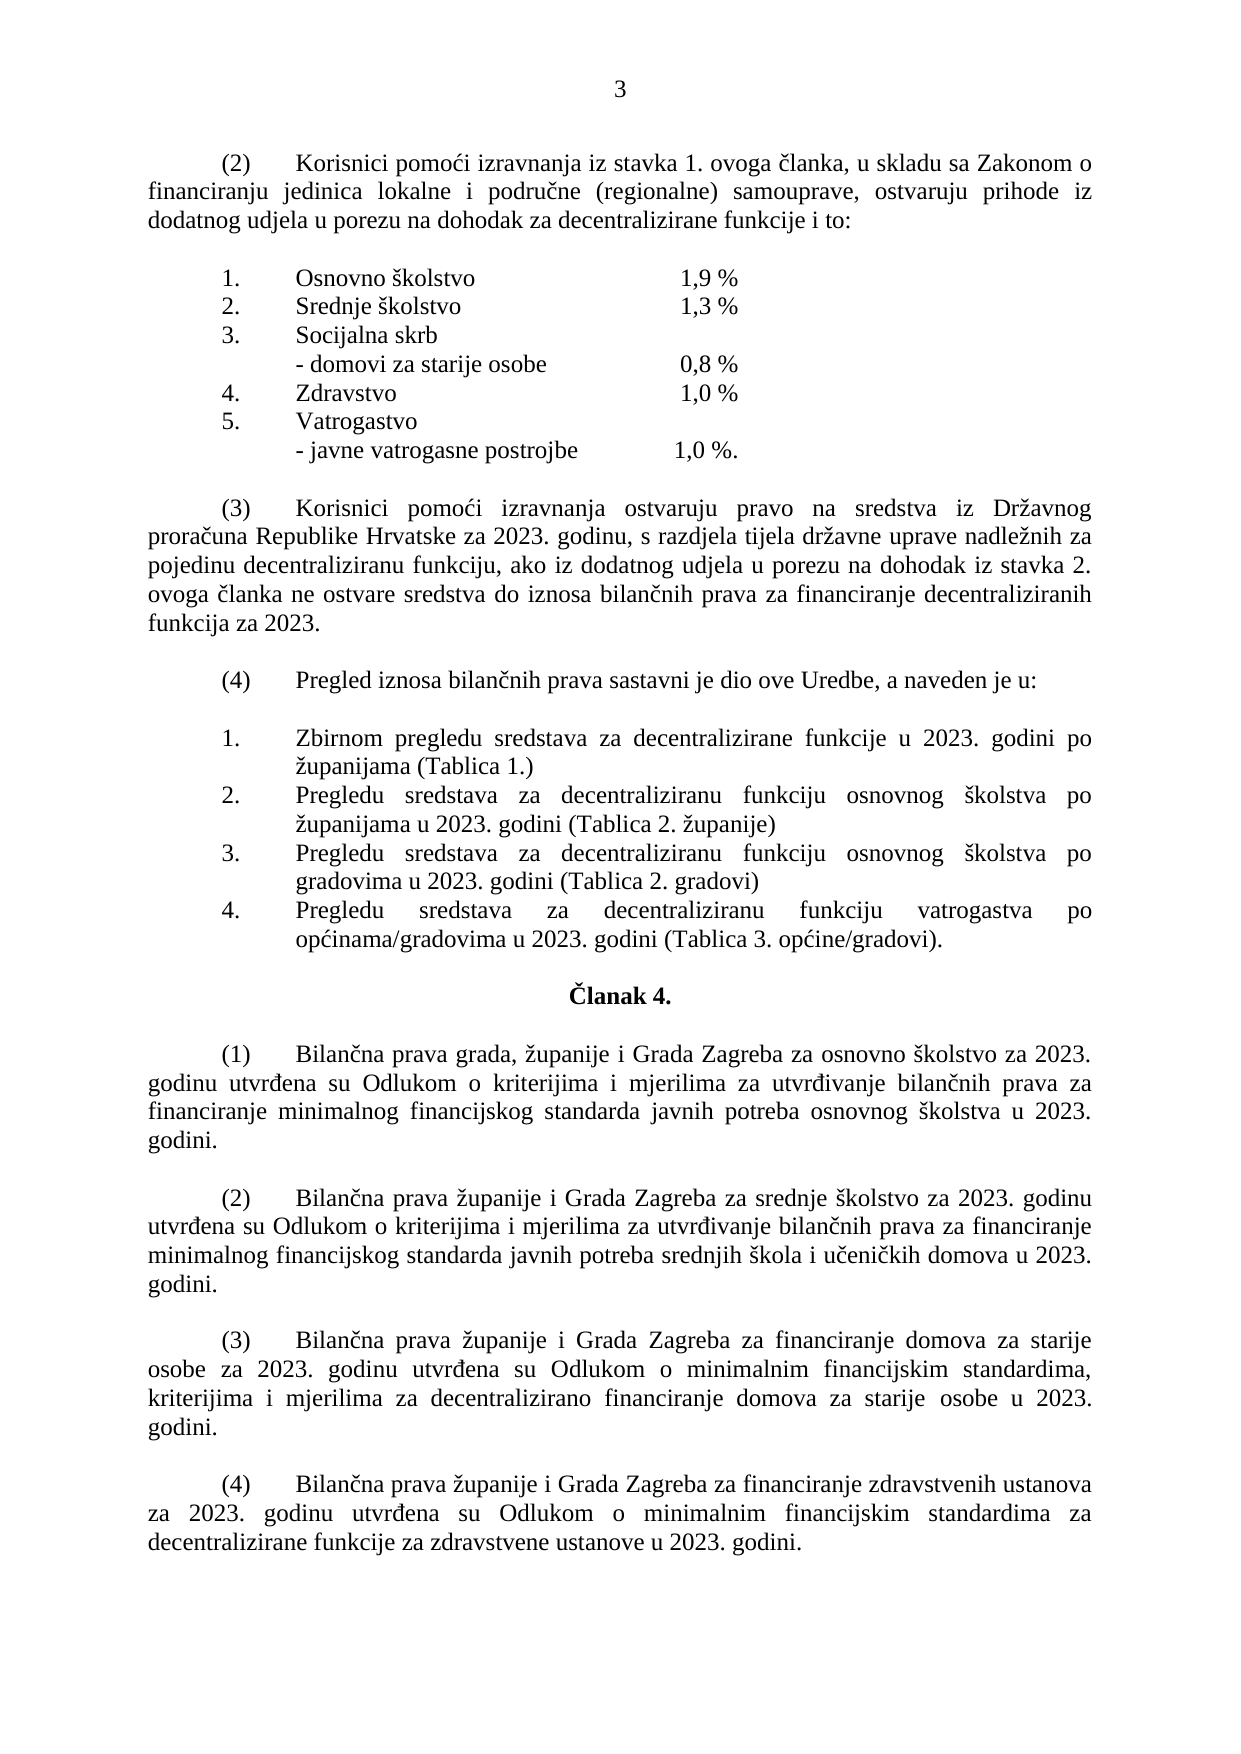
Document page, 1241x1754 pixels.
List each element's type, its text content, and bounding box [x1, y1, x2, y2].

text (3) Korisnici pomoći izravnanja ostvaruju pravo na sredstva iz Državnog proračuna Republike Hrvatske za 2023. godinu, s razdjela tijela državne uprave nadležnih za pojedinu decentraliziranu funkciju, ako iz dodatnog udjela u porezu na dohodak iz stavka 2. ovoga članka ne ostvare sredstva do iznosa bilančnih prava za financiranje decentraliziranih funkcija za 2023. [148, 493, 1093, 636]
text 4. Zdravstvo 1,0 % [221, 378, 1093, 406]
text - javne vatrogasne postrojbe 1,0 %. [295, 435, 1093, 464]
text (3) Bilančna prava županije i Grada Zagreba za financiranje domova za starije osobe za 2023. godinu utvrđena su Odlukom o minimalnim financijskim standardima, kriterijima i mjerilima za decentralizirano financiranje domova za starije osobe u 2023. godini. [148, 1326, 1093, 1441]
text 5. Vatrogastvo [221, 406, 1093, 435]
text Članak 4. [148, 981, 1093, 1010]
text 1. Zbirnom pregledu sredstava za decentralizirane funkcije u 2023. godini po županijama (Tablica 1.) [221, 723, 1093, 780]
text - domovi za starije osobe 0,8 % [295, 349, 1093, 378]
text (4) Pregled iznosa bilančnih prava sastavni je dio ove Uredbe, a naveden je u: [148, 665, 1093, 694]
text (2) Bilančna prava županije i Grada Zagreba za srednje školstvo za 2023. godinu utvrđena su Odlukom o kriterijima i mjerilima za utvrđivanje bilančnih prava za financiranje minimalnog financijskog standarda javnih potreba srednjih škola i učeničkih domova u 2023. godini. [148, 1183, 1093, 1298]
text (4) Bilančna prava županije i Grada Zagreba za financiranje zdravstvenih ustanova za 2023. godinu utvrđena su Odlukom o minimalnim financijskim standardima za decentralizirane funkcije za zdravstvene ustanove u 2023. godini. [148, 1469, 1093, 1556]
text (1) Bilančna prava grada, županije i Grada Zagreba za osnovno školstvo za 2023. godinu utvrđena su Odlukom o kriterijima i mjerilima za utvrđivanje bilančnih prava za financiranje minimalnog financijskog standarda javnih potreba osnovnog školstva u 2023. godini. [148, 1039, 1093, 1154]
text 1. Osnovno školstvo 1,9 % [221, 263, 1093, 291]
text 3. Pregledu sredstava za decentraliziranu funkciju osnovnog školstva po gradovima u 2023. godini (Tablica 2. gradovi) [221, 838, 1093, 895]
text 2. Pregledu sredstava za decentraliziranu funkciju osnovnog školstva po županijama u 2023. godini (Tablica 2. županije) [221, 780, 1093, 838]
text 4. Pregledu sredstava za decentraliziranu funkciju vatrogastva po općinama/gradovima u 2023. godini (Tablica 3. općine/gradovi). [221, 895, 1093, 953]
text 2. Srednje školstvo 1,3 % [221, 291, 1093, 320]
text (2) Korisnici pomoći izravnanja iz stavka 1. ovoga članka, u skladu sa Zakonom o financiranju jedinica lokalne i područne (regionalne) samouprave, ostvaruju prihode iz dodatnog udjela u porezu na dohodak za decentralizirane funkcije i to: [148, 148, 1093, 234]
text 3. Socijalna skrb [221, 320, 1093, 349]
